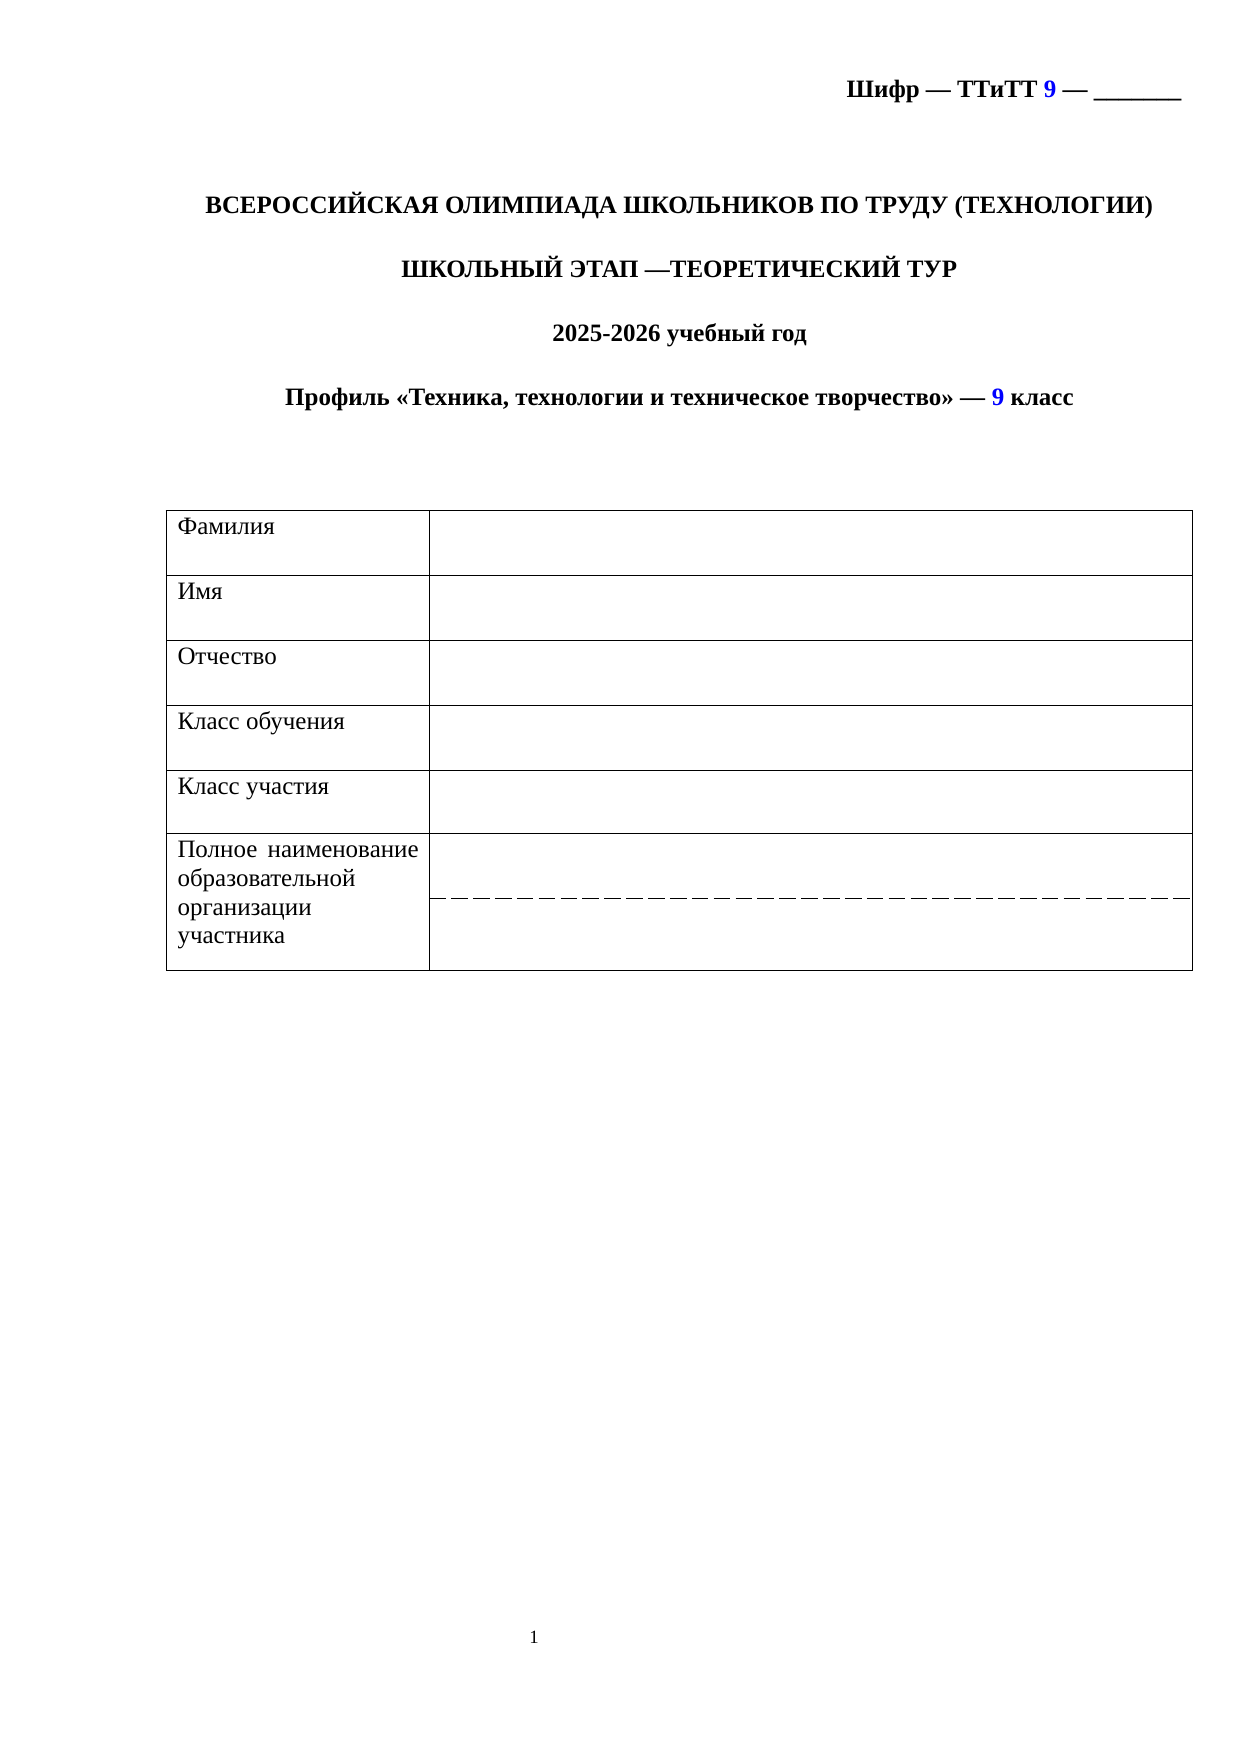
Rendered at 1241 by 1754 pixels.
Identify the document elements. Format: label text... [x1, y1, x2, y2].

table_header [430, 511, 1192, 575]
table_cell Имя [167, 576, 429, 640]
text Профиль «Техника, технологии и техническое творчество» ― 9 класс [177, 382, 1181, 411]
table_cell [430, 898, 1192, 970]
text ВСЕРОССИЙСКАЯ ОЛИМПИАДА ШКОЛЬНИКОВ ПО ТРУДУ (ТЕХНОЛОГИИ) [177, 191, 1181, 219]
table_cell [430, 576, 1192, 640]
table_cell [430, 771, 1192, 833]
table_cell Полное наименование образовательной организации участника [167, 834, 429, 970]
table_cell [430, 706, 1192, 770]
table_cell [430, 834, 1192, 898]
text 2025-2026 учебный год [177, 318, 1181, 347]
table_header Фамилия [167, 511, 429, 575]
table_cell [430, 641, 1192, 705]
table_cell Класс участия [167, 771, 429, 833]
text ШКОЛЬНЫЙ ЭТАП ―ТЕОРЕТИЧЕСКИЙ ТУР [177, 254, 1181, 283]
table_cell Класс обучения [167, 706, 429, 770]
table_cell Отчество [167, 641, 429, 705]
